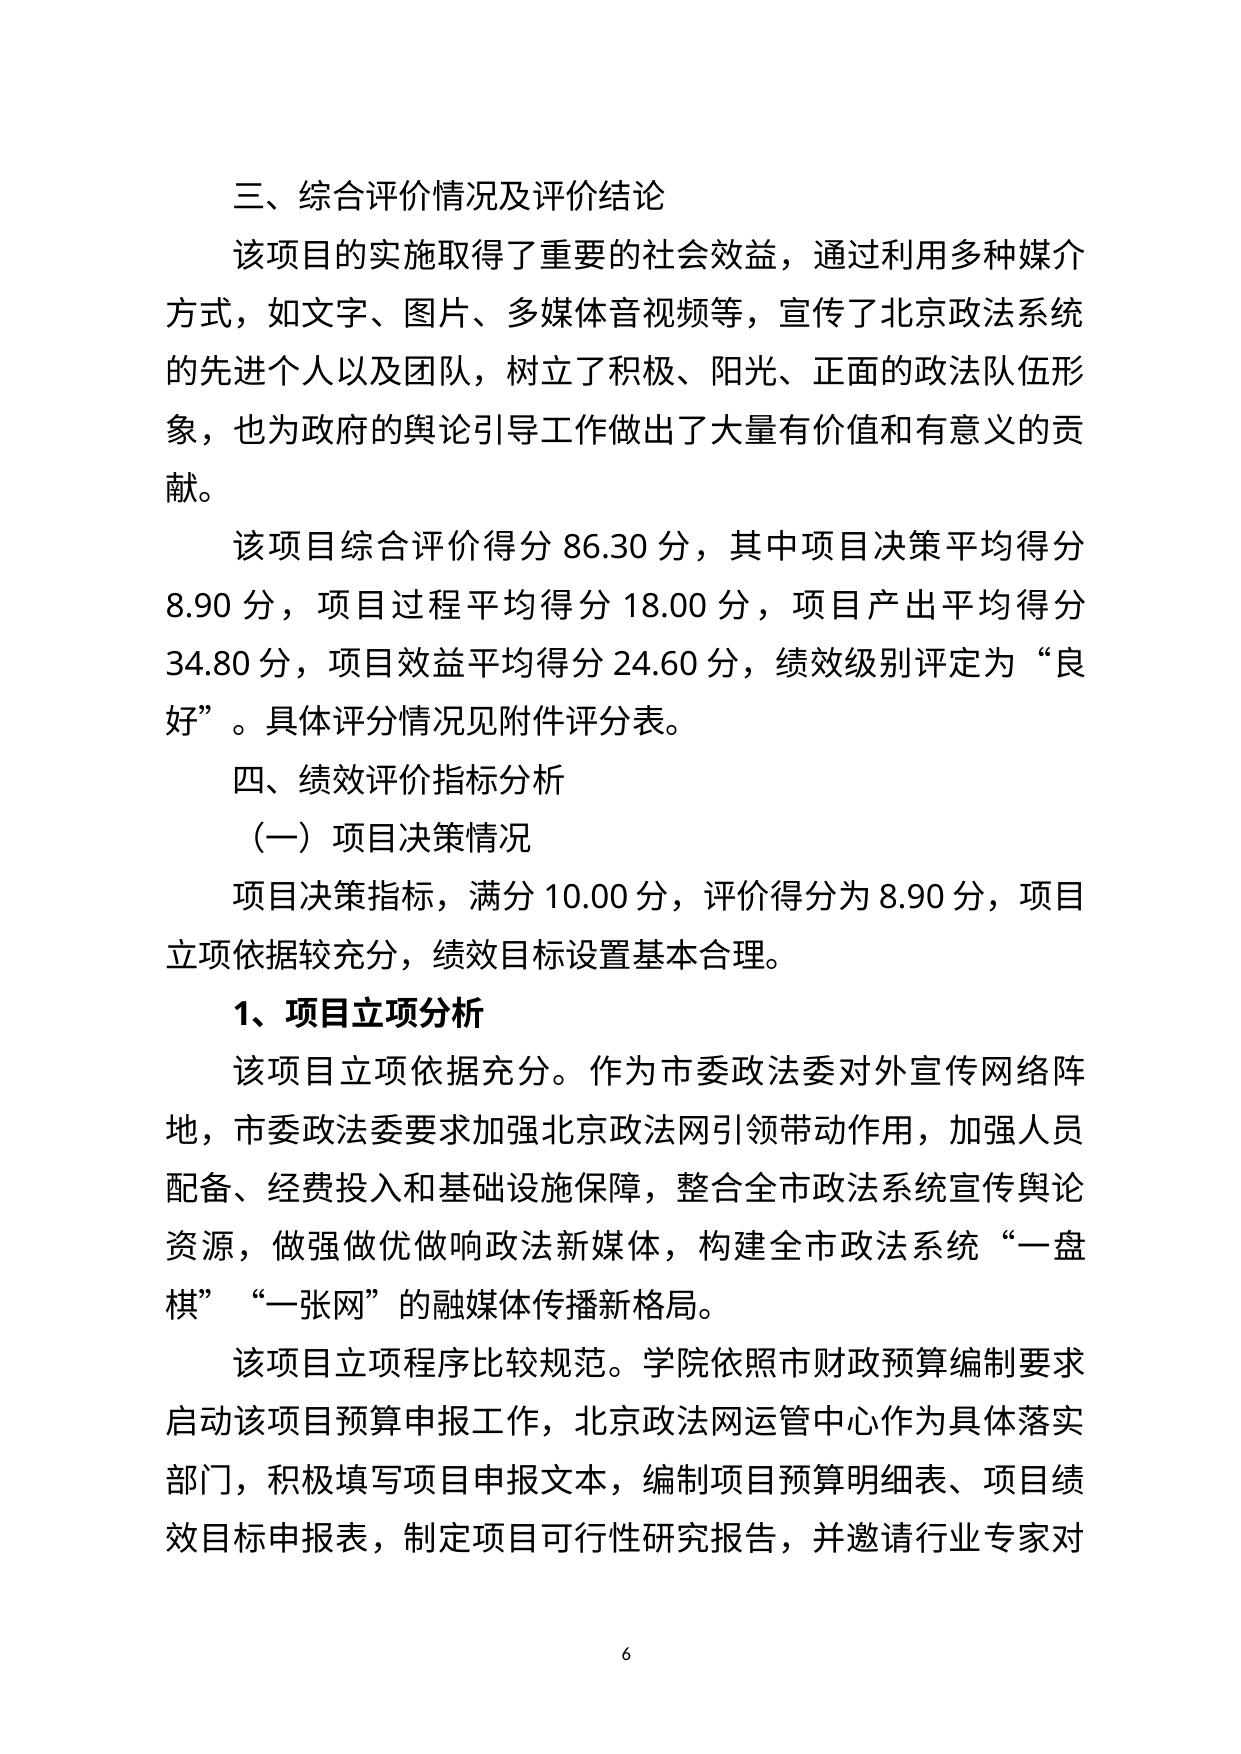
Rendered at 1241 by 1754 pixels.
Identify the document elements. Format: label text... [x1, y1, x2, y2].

subtitle 三、综合评价情况及评价结论 [165, 162, 1087, 220]
text 1、项目立项分析 [165, 979, 1087, 1037]
text 该项目综合评价得分86.30分，其中项目决策平均得分8.90分，项目过程平均得分18.00分，项目产出平均得分34.80分，项目效益平均得分24.60分，绩效级别评定为“良好”。具体评分情况见附件评分表。 [165, 512, 1087, 745]
subtitle 四、绩效评价指标分析 [165, 745, 1087, 804]
subtitle （一）项目决策情况 [165, 804, 1087, 862]
text 项目决策指标，满分10.00分，评价得分为8.90分，项目立项依据较充分，绩效目标设置基本合理。 [165, 862, 1087, 979]
text 该项目立项依据充分。作为市委政法委对外宣传网络阵地，市委政法委要求加强北京政法网引领带动作用，加强人员配备、经费投入和基础设施保障，整合全市政法系统宣传舆论资源，做强做优做响政法新媒体，构建全市政法系统“一盘棋”“一张网”的融媒体传播新格局。 [165, 1037, 1087, 1329]
text 该项目的实施取得了重要的社会效益，通过利用多种媒介方式，如文字、图片、多媒体音视频等，宣传了北京政法系统的先进个人以及团队，树立了积极、阳光、正面的政法队伍形象，也为政府的舆论引导工作做出了大量有价值和有意义的贡献。 [165, 220, 1087, 512]
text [165, 1329, 1087, 1562]
